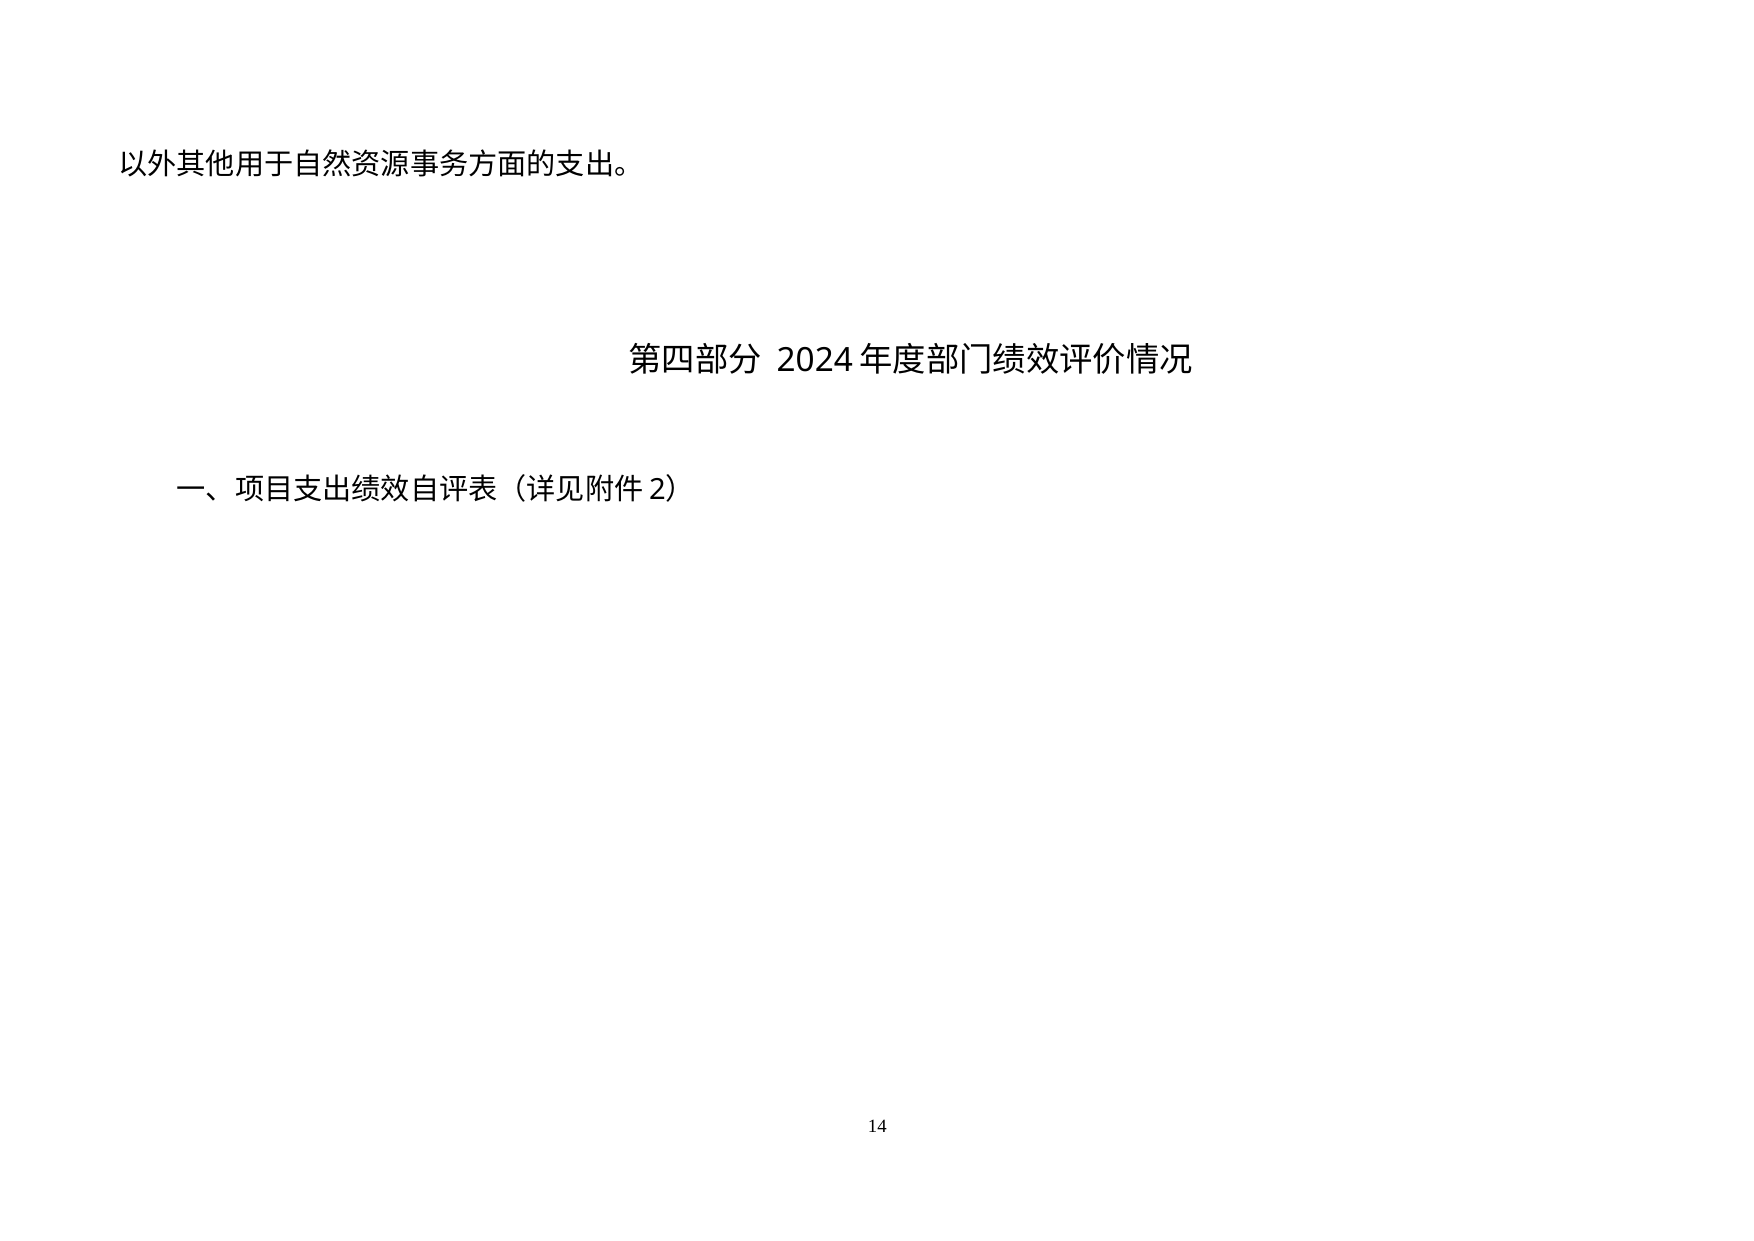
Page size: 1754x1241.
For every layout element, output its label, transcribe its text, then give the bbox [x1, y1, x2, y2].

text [118, 129, 1636, 194]
list 项目支出绩效自评表（详见附件2） [118, 454, 1636, 519]
text 第四部分 2024年度部门绩效评价情况 [118, 324, 1636, 389]
